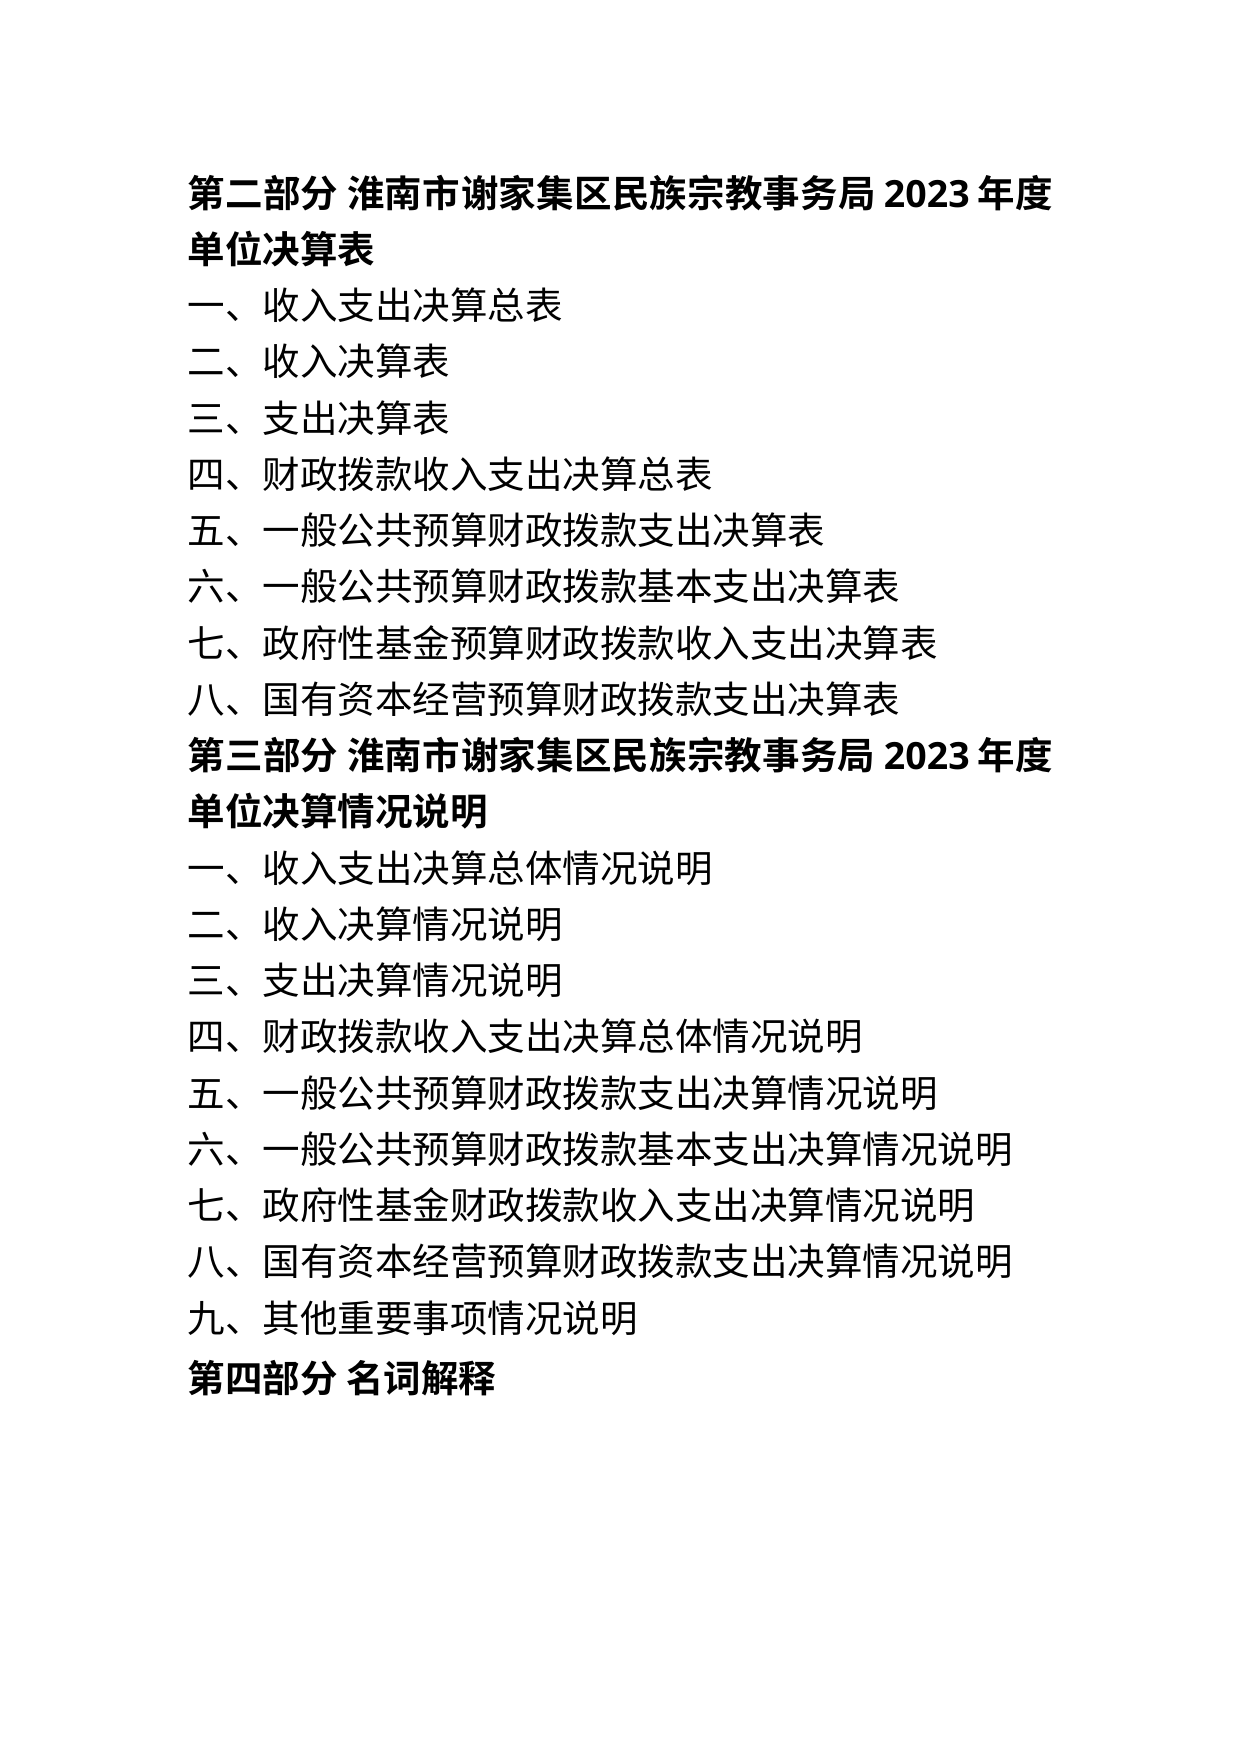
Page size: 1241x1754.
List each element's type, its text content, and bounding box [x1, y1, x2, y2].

text 四、财政拨款收入支出决算总体情况说明 [187, 1006, 1053, 1062]
text 五、一般公共预算财政拨款支出决算表 [187, 499, 1053, 556]
text 七、政府性基金预算财政拨款收入支出决算表 [187, 612, 1053, 668]
text 第三部分 淮南市谢家集区民族宗教事务局2023年度单位决算情况说明 [187, 724, 1053, 837]
text 第四部分 名词解释 [187, 1343, 1053, 1408]
text 九、其他重要事项情况说明 [187, 1287, 1053, 1343]
text 一、收入支出决算总体情况说明 [187, 837, 1053, 893]
text 六、一般公共预算财政拨款基本支出决算表 [187, 556, 1053, 612]
text 三、支出决算表 [187, 387, 1053, 443]
text 一、收入支出决算总表 [187, 274, 1053, 331]
text 二、收入决算表 [187, 331, 1053, 387]
text 五、一般公共预算财政拨款支出决算情况说明 [187, 1062, 1053, 1118]
text 七、政府性基金财政拨款收入支出决算情况说明 [187, 1174, 1053, 1231]
text 六、一般公共预算财政拨款基本支出决算情况说明 [187, 1118, 1053, 1174]
text 二、收入决算情况说明 [187, 893, 1053, 949]
text 八、国有资本经营预算财政拨款支出决算表 [187, 668, 1053, 724]
text 八、国有资本经营预算财政拨款支出决算情况说明 [187, 1231, 1053, 1287]
text 三、支出决算情况说明 [187, 949, 1053, 1006]
text 第二部分 淮南市谢家集区民族宗教事务局2023年度单位决算表 [187, 162, 1053, 274]
text 四、财政拨款收入支出决算总表 [187, 443, 1053, 499]
